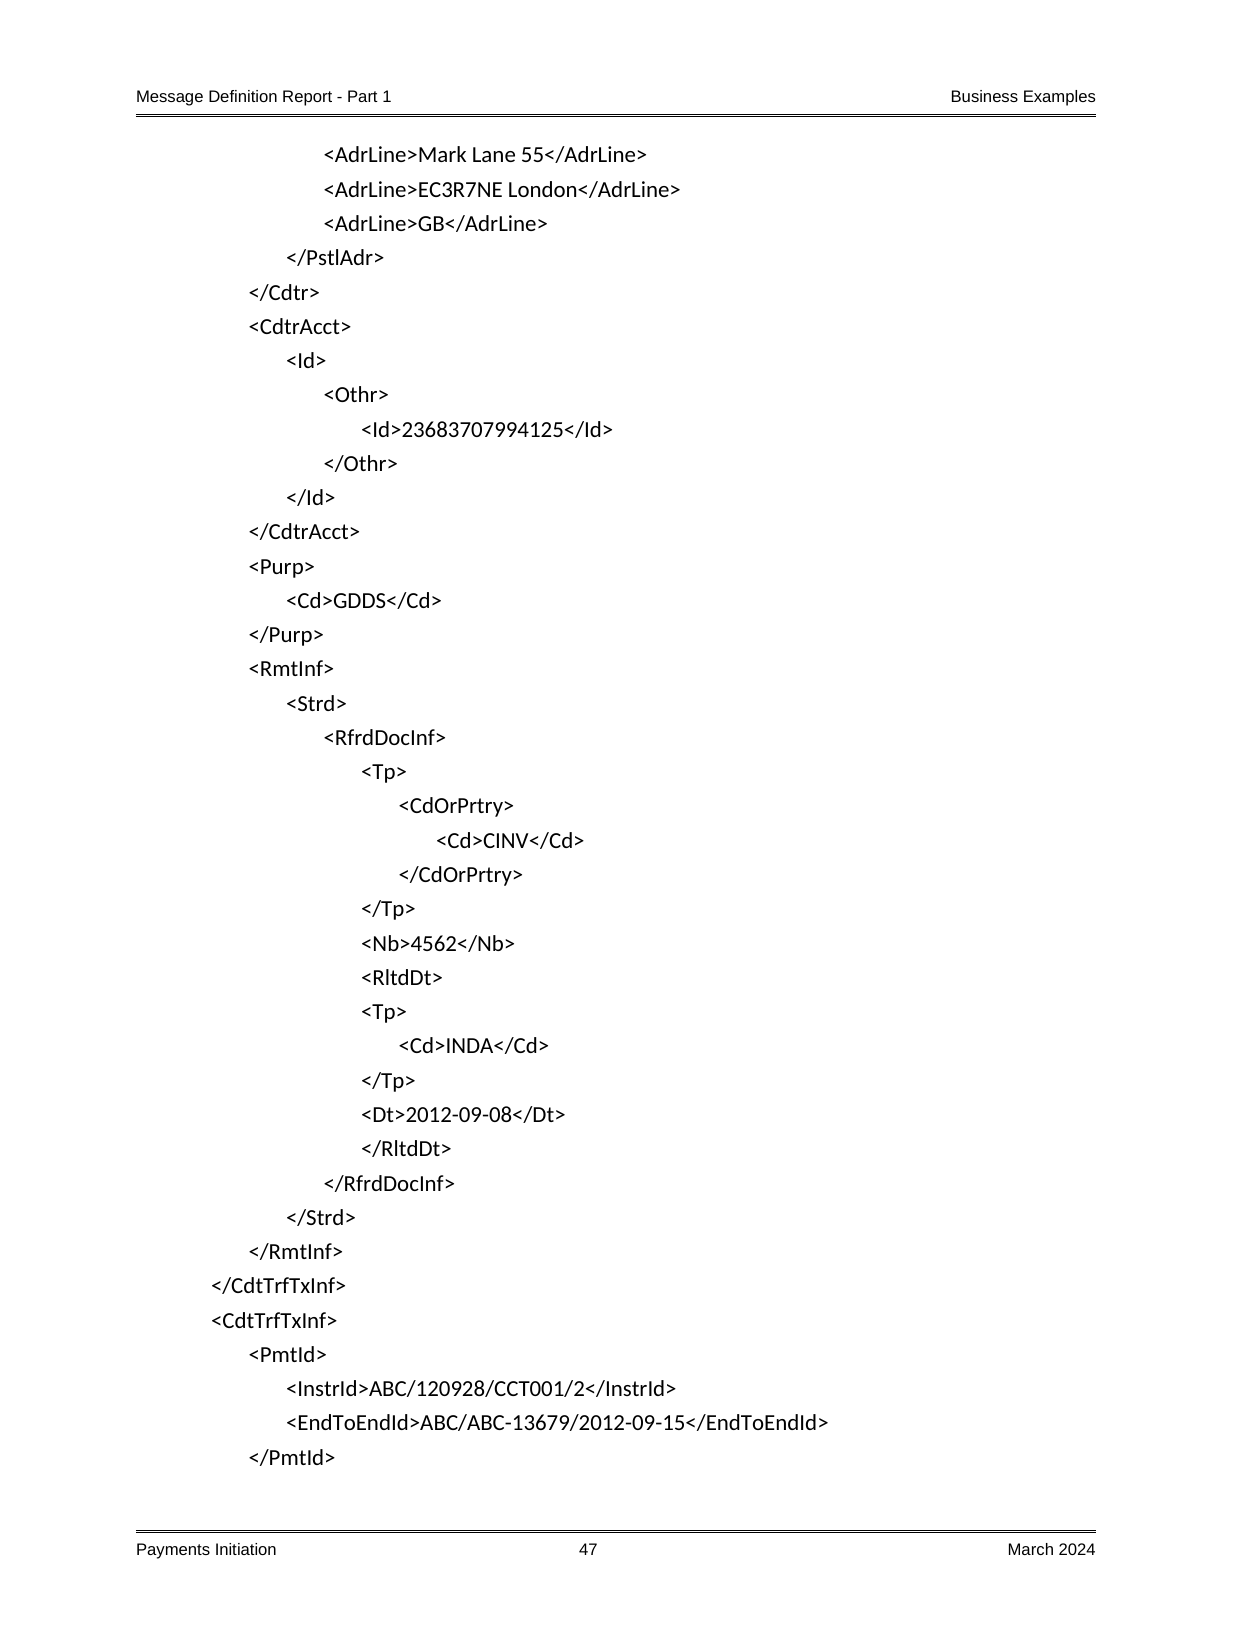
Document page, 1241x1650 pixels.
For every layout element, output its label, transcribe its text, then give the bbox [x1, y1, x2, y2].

text <AdrLine>Mark Lane 55</AdrLine> [136, 141, 1104, 168]
text <Cd>INDA</Cd> [136, 1032, 1104, 1059]
text <Tp> [136, 757, 1104, 785]
text </CdOrPrtry> [136, 860, 1104, 888]
text <Othr> [136, 380, 1104, 408]
text <AdrLine>EC3R7NE London</AdrLine> [136, 175, 1104, 203]
text <Nb>4562</Nb> [136, 929, 1104, 957]
text </RltdDt> [136, 1134, 1104, 1162]
text <Purp> [136, 552, 1104, 580]
text </Purp> [136, 620, 1104, 648]
text <Cd>CINV</Cd> [136, 826, 1104, 854]
text <CdOrPrtry> [136, 792, 1104, 820]
text <RfrdDocInf> [136, 723, 1104, 751]
text </Cdtr> [136, 278, 1104, 306]
text <Id>23683707994125</Id> [136, 415, 1104, 443]
text </Othr> [136, 449, 1104, 477]
text </Id> [136, 483, 1104, 511]
text </CdtTrfTxInf> [136, 1271, 1104, 1299]
text <RltdDt> [136, 963, 1104, 991]
text <CdtrAcct> [136, 312, 1104, 340]
text <InstrId>ABC/120928/CCT001/2</InstrId> [136, 1374, 1104, 1402]
text </Tp> [136, 894, 1104, 922]
text <Tp> [136, 997, 1104, 1025]
text <Id> [136, 346, 1104, 374]
text <Dt>2012-09-08</Dt> [136, 1100, 1104, 1128]
text <PmtId> [136, 1340, 1104, 1368]
text </Tp> [136, 1066, 1104, 1094]
text <CdtTrfTxInf> [136, 1306, 1104, 1334]
text <Cd>GDDS</Cd> [136, 586, 1104, 614]
text </PstlAdr> [136, 243, 1104, 271]
text <EndToEndId>ABC/ABC-13679/2012-09-15</EndToEndId> [136, 1408, 1104, 1437]
text <Strd> [136, 689, 1104, 717]
text </PmtId> [136, 1443, 1104, 1471]
text </CdtrAcct> [136, 517, 1104, 546]
text <AdrLine>GB</AdrLine> [136, 209, 1104, 237]
text </RmtInf> [136, 1237, 1104, 1265]
text <RmtInf> [136, 654, 1104, 683]
text </Strd> [136, 1203, 1104, 1231]
text </RfrdDocInf> [136, 1169, 1104, 1197]
